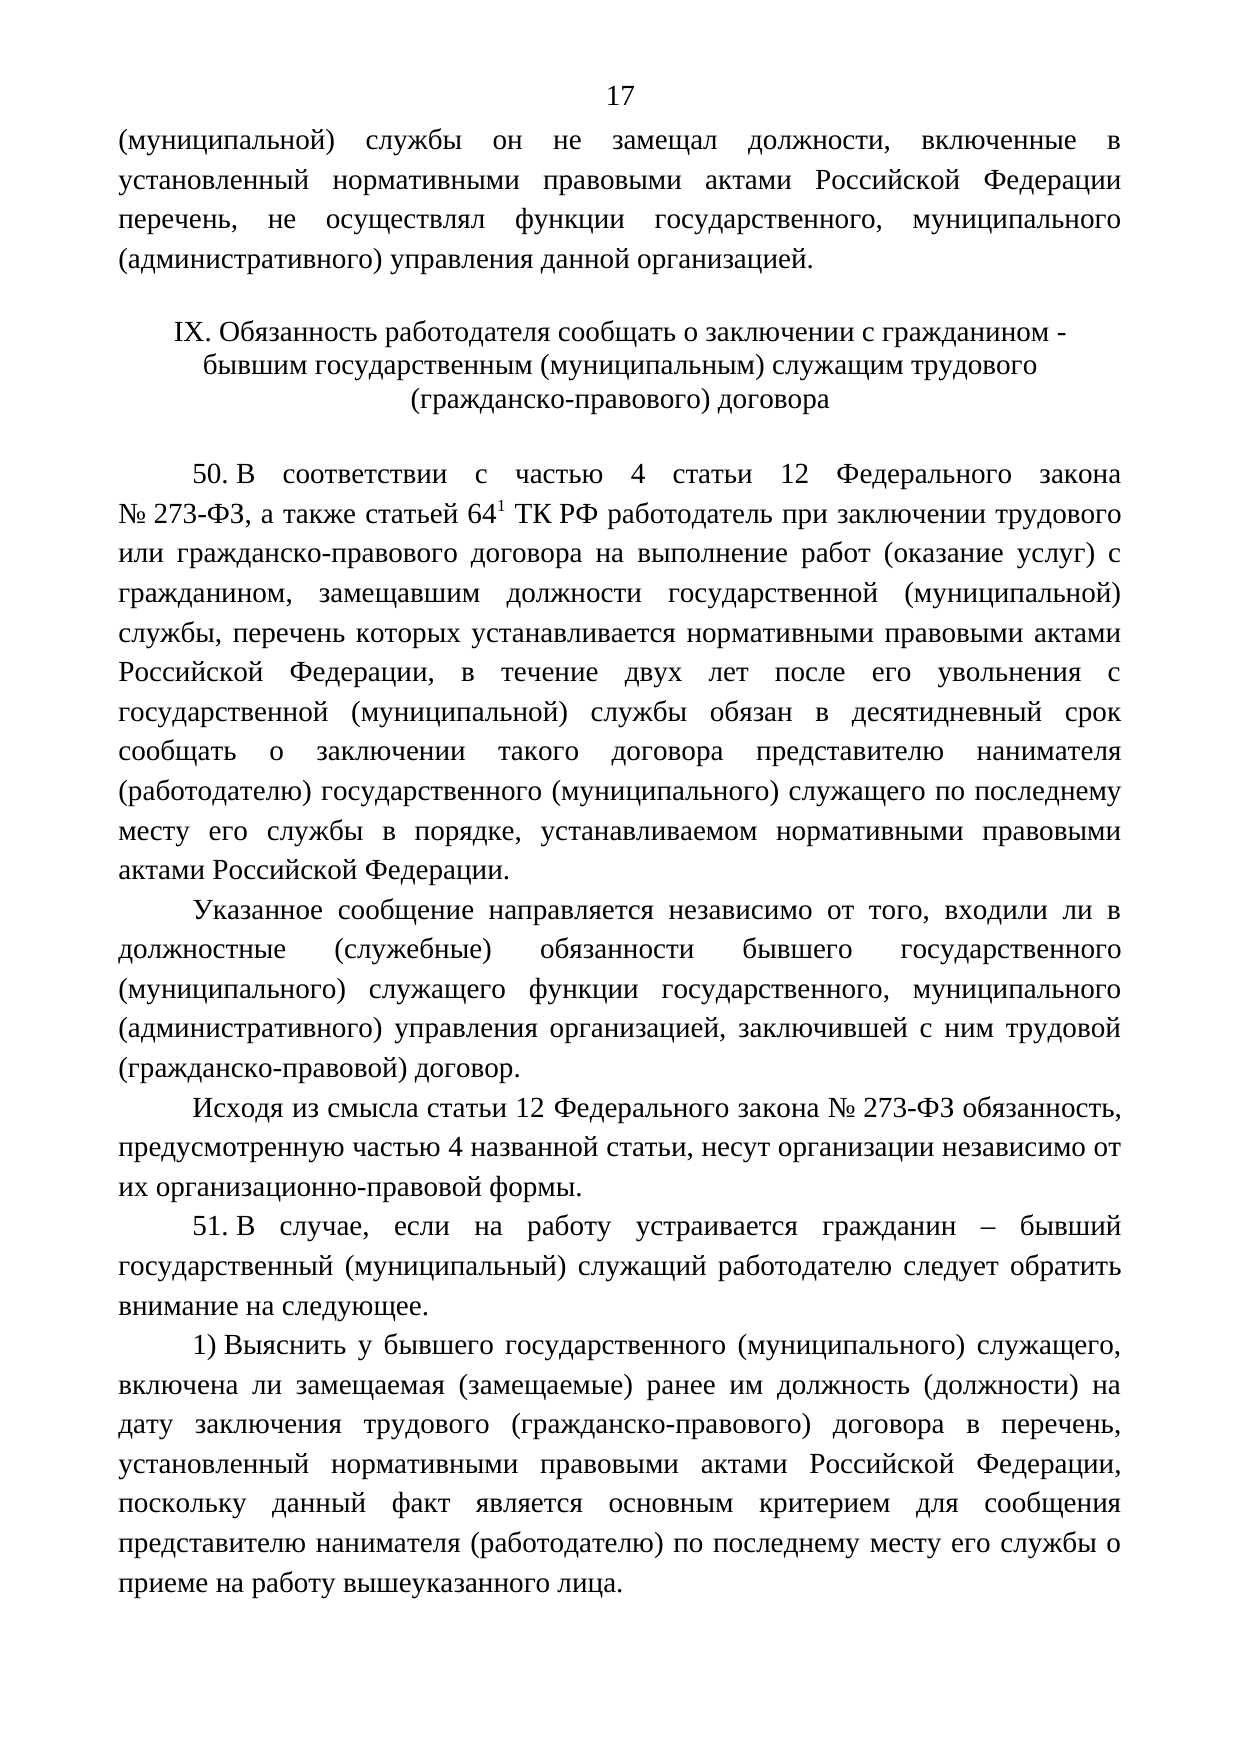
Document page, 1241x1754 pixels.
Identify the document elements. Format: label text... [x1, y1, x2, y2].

text 50. В соответствии с частью 4 статьи 12 Федерального закона № 273-ФЗ, а также статьей 641 ТК РФ работодатель при заключении трудового или гражданско-правового договора на выполнение работ (оказание услуг) с гражданином, замещавшим должности государственной (муниципальной) службы, перечень которых устанавливается нормативными правовыми актами Российской Федерации, в течение двух лет после его увольнения с государственной (муниципальной) службы обязан в десятидневный срок сообщать о заключении такого договора представителю нанимателя (работодателю) государственного (муниципального) служащего по последнему месту его службы в порядке, устанавливаемом нормативными правовыми актами Российской Федерации. [118, 452, 1122, 887]
text 1) Выяснить у бывшего государственного (муниципального) служащего, включена ли замещаемая (замещаемые) ранее им должность (должности) на дату заключения трудового (гражданско-правового) договора в перечень, установленный нормативными правовыми актами Российской Федерации, поскольку данный факт является основным критерием для сообщения представителю нанимателя (работодателю) по последнему месту его службы о приеме на работу вышеуказанного лица. [118, 1323, 1122, 1600]
text IX. Обязанность работодателя сообщать о заключении с гражданином - бывшим государственным (муниципальным) служащим трудового (гражданско-правового) договора [118, 314, 1122, 414]
text 51. В случае, если на работу устраивается гражданин – бывший государственный (муниципальный) служащий работодателю следует обратить внимание на следующее. [118, 1204, 1122, 1323]
text Исходя из смысла статьи 12 Федерального закона № 273-ФЗ обязанность, предусмотренную частью 4 названной статьи, несут организации независимо от их организационно-правовой формы. [118, 1085, 1122, 1204]
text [118, 118, 1122, 276]
text Указанное сообщение направляется независимо от того, входили ли в должностные (служебные) обязанности бывшего государственного (муниципального) служащего функции государственного, муниципального (административного) управления организацией, заключившей с ним трудовой (гражданско-правовой) договор. [118, 887, 1122, 1085]
